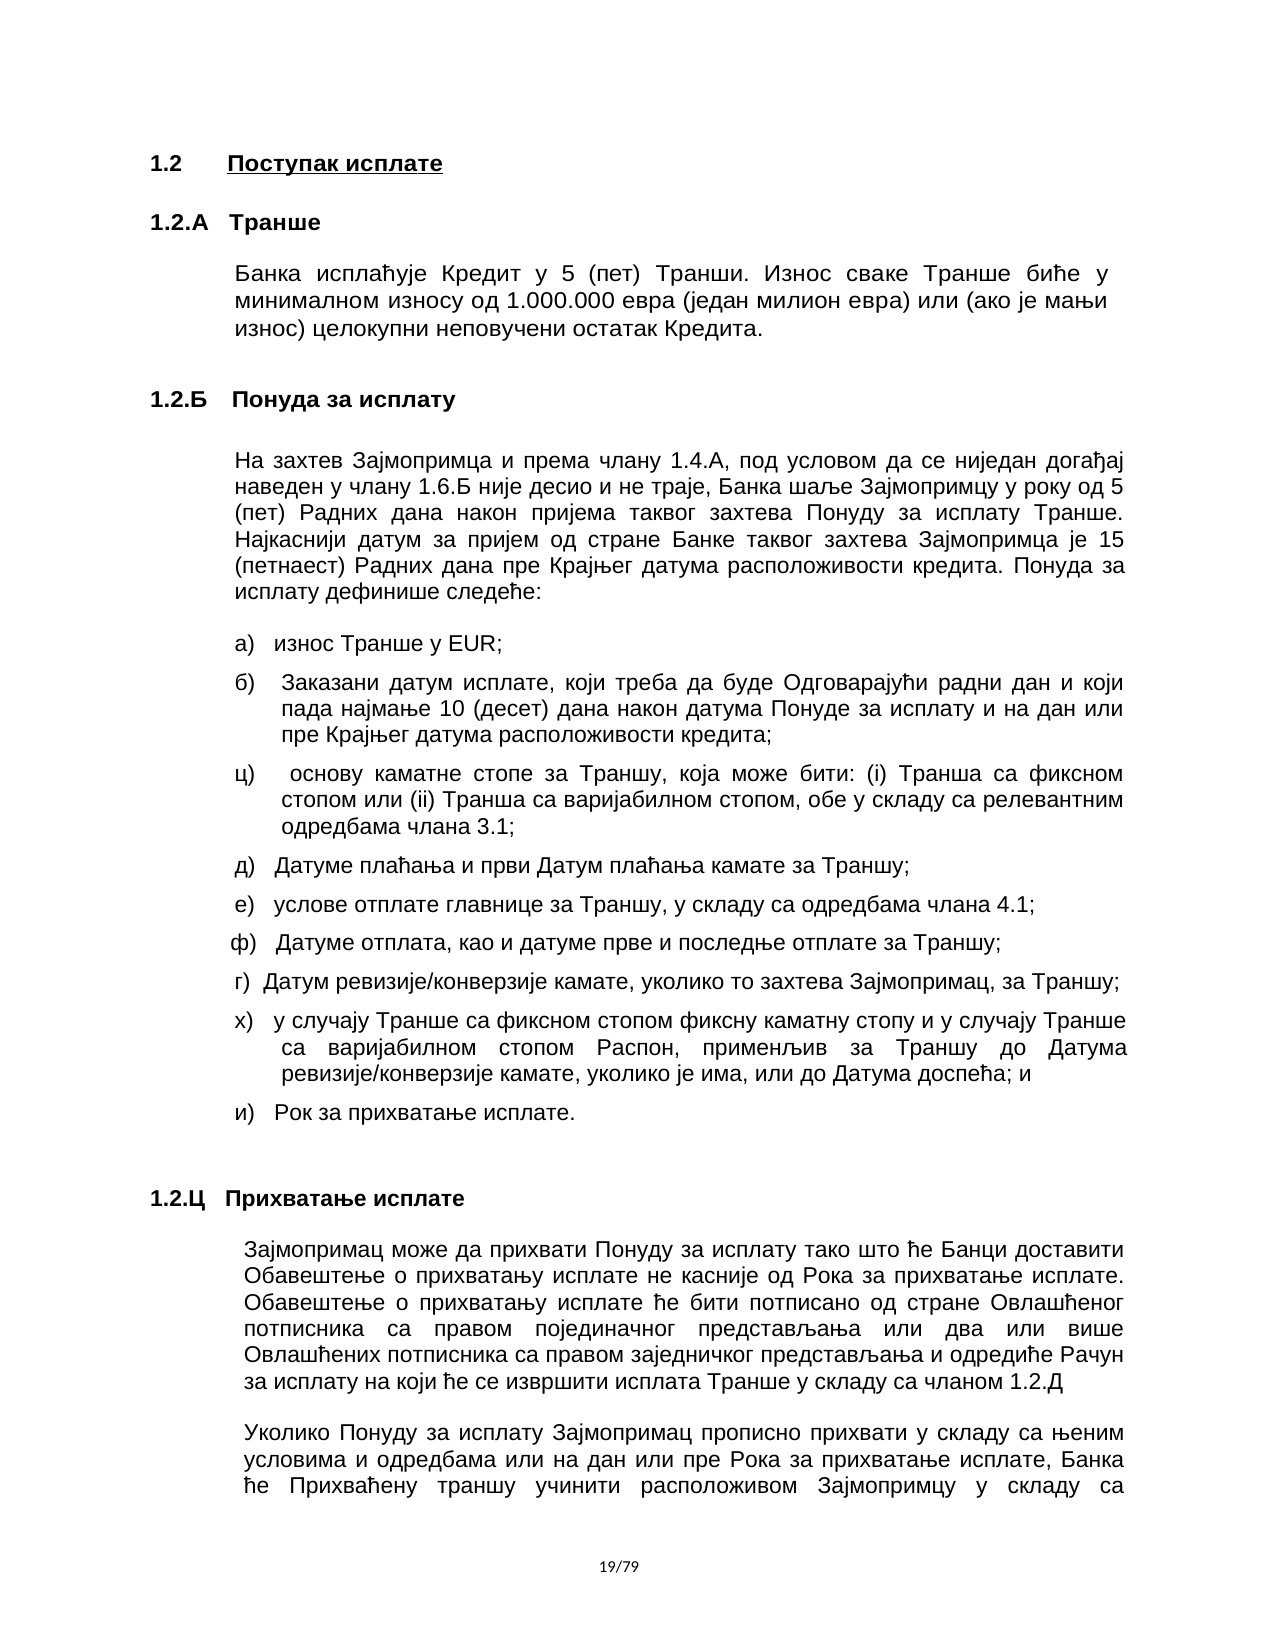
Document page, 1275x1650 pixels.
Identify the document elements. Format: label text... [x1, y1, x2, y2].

subtitle 1.2.Б Понуда зa исплaту [150, 386, 1125, 413]
text д) Датуме плаћања и први Датум плаћања камате за Траншу; [234, 852, 1125, 878]
text г) Датум ревизије/конверзије камате, уколико то захтева Зајмопримац, за Траншу; [234, 968, 1125, 994]
subtitle 1.2.Ц Прихватање исплате [150, 1185, 1125, 1211]
text а) износ Транше у EUR; [234, 630, 1125, 656]
subtitle х) у случају Транше са фиксном стопом фиксну каматну стопу и у случају Транше са варијабилном стопом Распон, применљив за Траншу до Датума ревизије/конверзије камате, уколико је има, или до Датума доспећа; и [234, 1007, 1127, 1086]
text е) услове отплате главнице за Траншу, у складу са одредбама члана 4.1; [234, 891, 1125, 917]
text ф) Датуме отплата, као и датуме прве и последње отплате за Траншу; [224, 929, 1125, 956]
text На захтев Зајмопримца и према члану 1.4.А, под условом да се ниједан догађај наведен у члану 1.6.Б није десио и не траје, Банка шаље Зајмопримцу у року од 5 (пет) Радних дана након пријема таквог захтева Понуду за исплату Транше. Најкаснији датум за пријем од стране Банке таквог захтева Зајмопримца је 15 (петнаест) Радних дана пре Крaјњег датума расположивости кредита. Понуда за исплату дефинише следеће: [234, 447, 1125, 605]
text Зајмопримац може да прихвати Понуду за исплату тако што ће Банци доставити Обавештење о прихватању исплате не касније од Рока за прихватање исплате. Обавештење о прихватању исплате ће бити потписано од стране Овлашћеног потписника са правом појединачног представљања или два или више Овлашћених потписника са правом заједничког представљања и одредиће Рачун за исплату на који ће се извршити исплата Транше у складу са чланом 1.2.Д [244, 1236, 1125, 1394]
text Бaнкa исплaћуje Крeдит у 5 (пет) Tрaнши. Изнoс свaкe Tрaншe биће у минимaлнoм изнoсу oд 1.000.000 евра (један милиoн eврa) или (ако је мањи износ) целокупни неповучени oстaтaк Кредита. [234, 260, 1108, 341]
subtitle Пoступaк исплaтe [150, 150, 1125, 176]
text ц) основу каматне стопе за Траншу, која може бити: (i) Транша са фиксном стопом или (ii) Транша са варијабилном стопом, обе у складу са релевантним одредбама члана 3.1; [234, 760, 1125, 839]
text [244, 1419, 1125, 1498]
text 1.2.A Tрaншe [150, 209, 1125, 236]
text б) Заказани датум исплате, који треба да буде Одговарајући радни дан и који пада најмање 10 (десет) дана након датума Понуде за исплату и на дан или пре Крајњег датума расположивости кредита; [234, 668, 1125, 748]
text и) Рок за прихватање исплате. [234, 1099, 1125, 1125]
